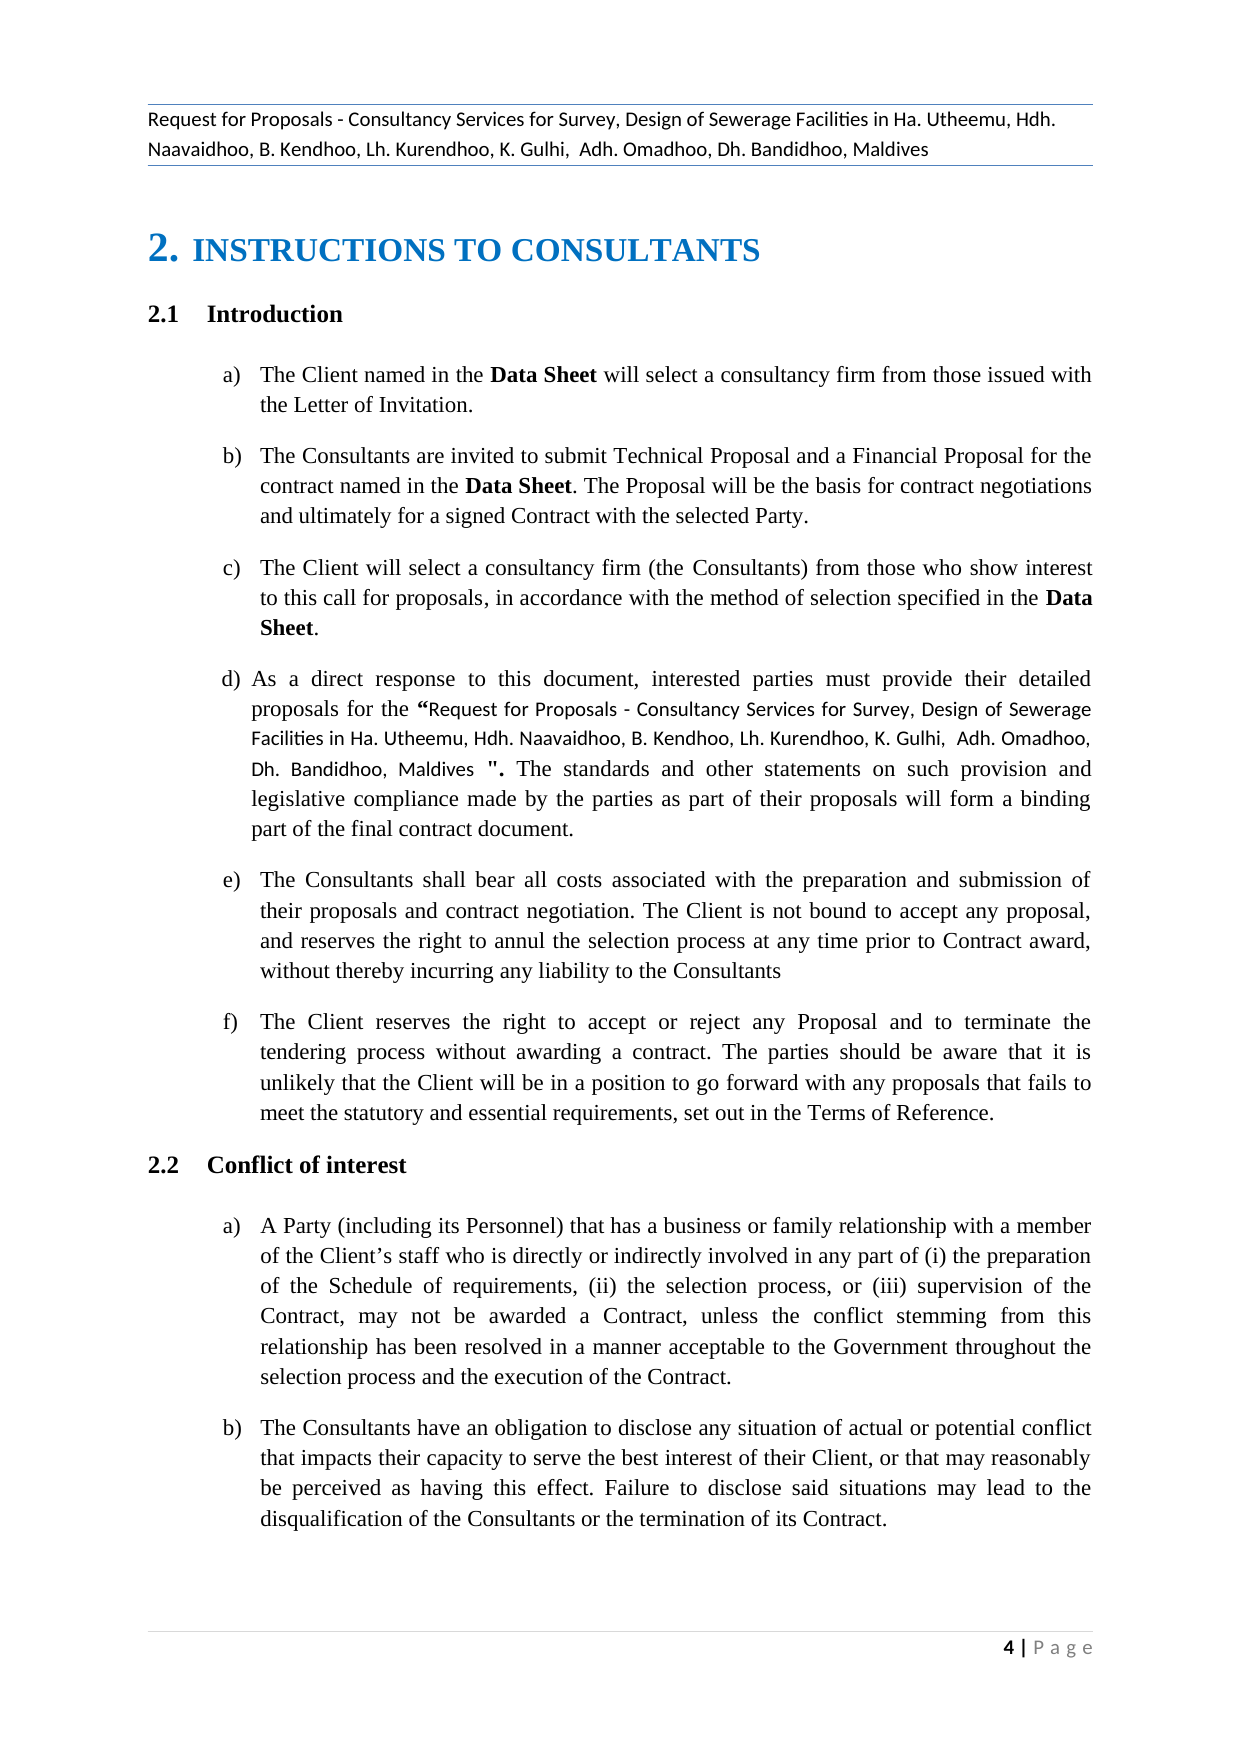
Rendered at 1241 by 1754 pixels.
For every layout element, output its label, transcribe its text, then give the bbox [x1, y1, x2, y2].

list The Client named in the Data Sheet will select a consultancy firm from those issued with the Letter of Invitation. [223, 361, 1093, 417]
list The Client will select a consultancy firm (the Consultants) from those who show interest to this call for proposals, in accordance with the method of selection specified in the Data Sheet. [223, 553, 1093, 640]
list The Client reserves the right to accept or reject any Proposal and to terminate the tendering process without awarding a contract. The parties should be aware that it is unlikely that the Client will be in a position to go forward with any proposals that fails to meet the statutory and essential requirements, set out in the Terms of Reference. [223, 1008, 1093, 1125]
subtitle INSTRUCTIONS TO CONSULTANTS [148, 223, 1093, 271]
list The Consultants have an obligation to disclose any situation of actual or potential conflict that impacts their capacity to serve the best interest of their Client, or that may reasonably be perceived as having this effect. Failure to disclose said situations may lead to the disqualification of the Consultants or the termination of its Contract. [223, 1414, 1093, 1531]
list The Consultants shall bear all costs associated with the preparation and submission of their proposals and contract negotiation. The Client is not bound to accept any proposal, and reserves the right to annul the selection process at any time prior to Contract award, without thereby incurring any liability to the Consultants [223, 866, 1093, 983]
subtitle Introduction [148, 299, 1093, 327]
list The Consultants are invited to submit Technical Proposal and a Financial Proposal for the contract named in the Data Sheet. The Proposal will be the basis for contract negotiations and ultimately for a signed Contract with the selected Party. [223, 442, 1093, 529]
list A Party (including its Personnel) that has a business or family relationship with a member of the Client’s staff who is directly or indirectly involved in any part of (i) the preparation of the Schedule of requirements, (ii) the selection process, or (iii) supervision of the Contract, may not be awarded a Contract, unless the conflict stemming from this relationship has been resolved in a manner acceptable to the Government throughout the selection process and the execution of the Contract. [223, 1212, 1093, 1389]
subtitle Conflict of interest [148, 1150, 1093, 1178]
list As a direct response to this document, interested parties must provide their detailed proposals for the “ ". The standards and other statements on such provision and legislative compliance made by the parties as part of their proposals will form a binding part of the final contract document. [221, 665, 1093, 842]
